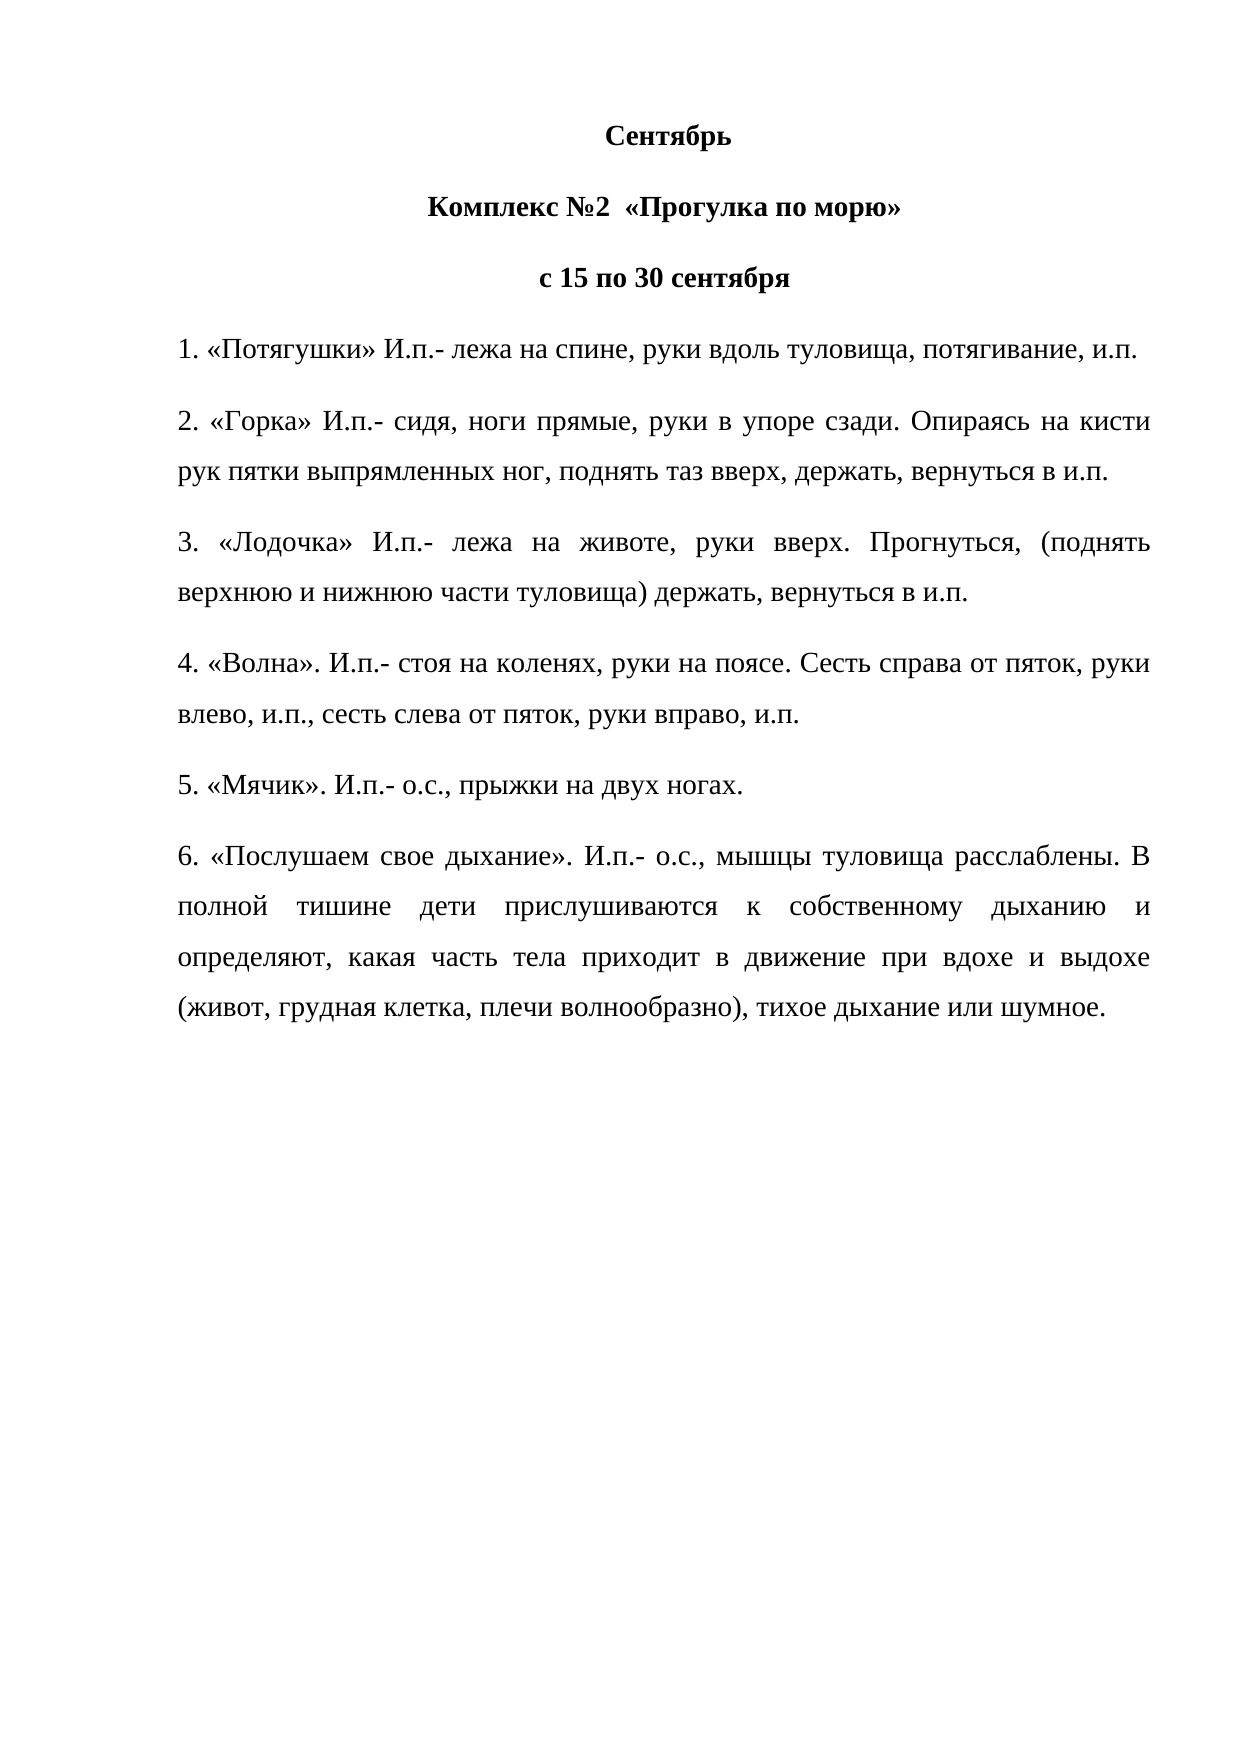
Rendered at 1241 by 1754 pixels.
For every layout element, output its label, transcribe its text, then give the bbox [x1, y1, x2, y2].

text 6. «Послушаем свое дыхание». И.п.- о.с., мышцы туловища расслаблены. В полной тишине дети прислушиваются к собственному дыханию и определяют, какая часть тела приходит в движение при вдохе и выдохе (живот, грудная клетка, плечи волнообразно), тихое дыхание или шумное. [177, 838, 1152, 1023]
text Комплекс №2 «Прогулка по морю» [177, 189, 1152, 223]
text 3. «Лодочка» И.п.- лежа на животе, руки вверх. Прогнуться, (поднять верхнюю и нижнюю части туловища) держать, вернуться в и.п. [177, 524, 1152, 608]
text с 15 по 30 сентября [177, 260, 1152, 294]
text 5. «Мячик». И.п.- о.с., прыжки на двух ногах. [177, 767, 1152, 801]
text 1. «Потягушки» И.п.- лежа на спине, руки вдоль туловища, потягивание, и.п. [177, 332, 1152, 365]
text Сентябрь [177, 118, 1152, 152]
text 4. «Волна». И.п.- стоя на коленях, руки на поясе. Сесть справа от пяток, руки влево, и.п., сесть слева от пяток, руки вправо, и.п. [177, 646, 1152, 729]
text 2. «Горка» И.п.- сидя, ноги прямые, руки в упоре сзади. Опираясь на кисти рук пятки выпрямленных ног, поднять таз вверх, держать, вернуться в и.п. [177, 403, 1152, 487]
